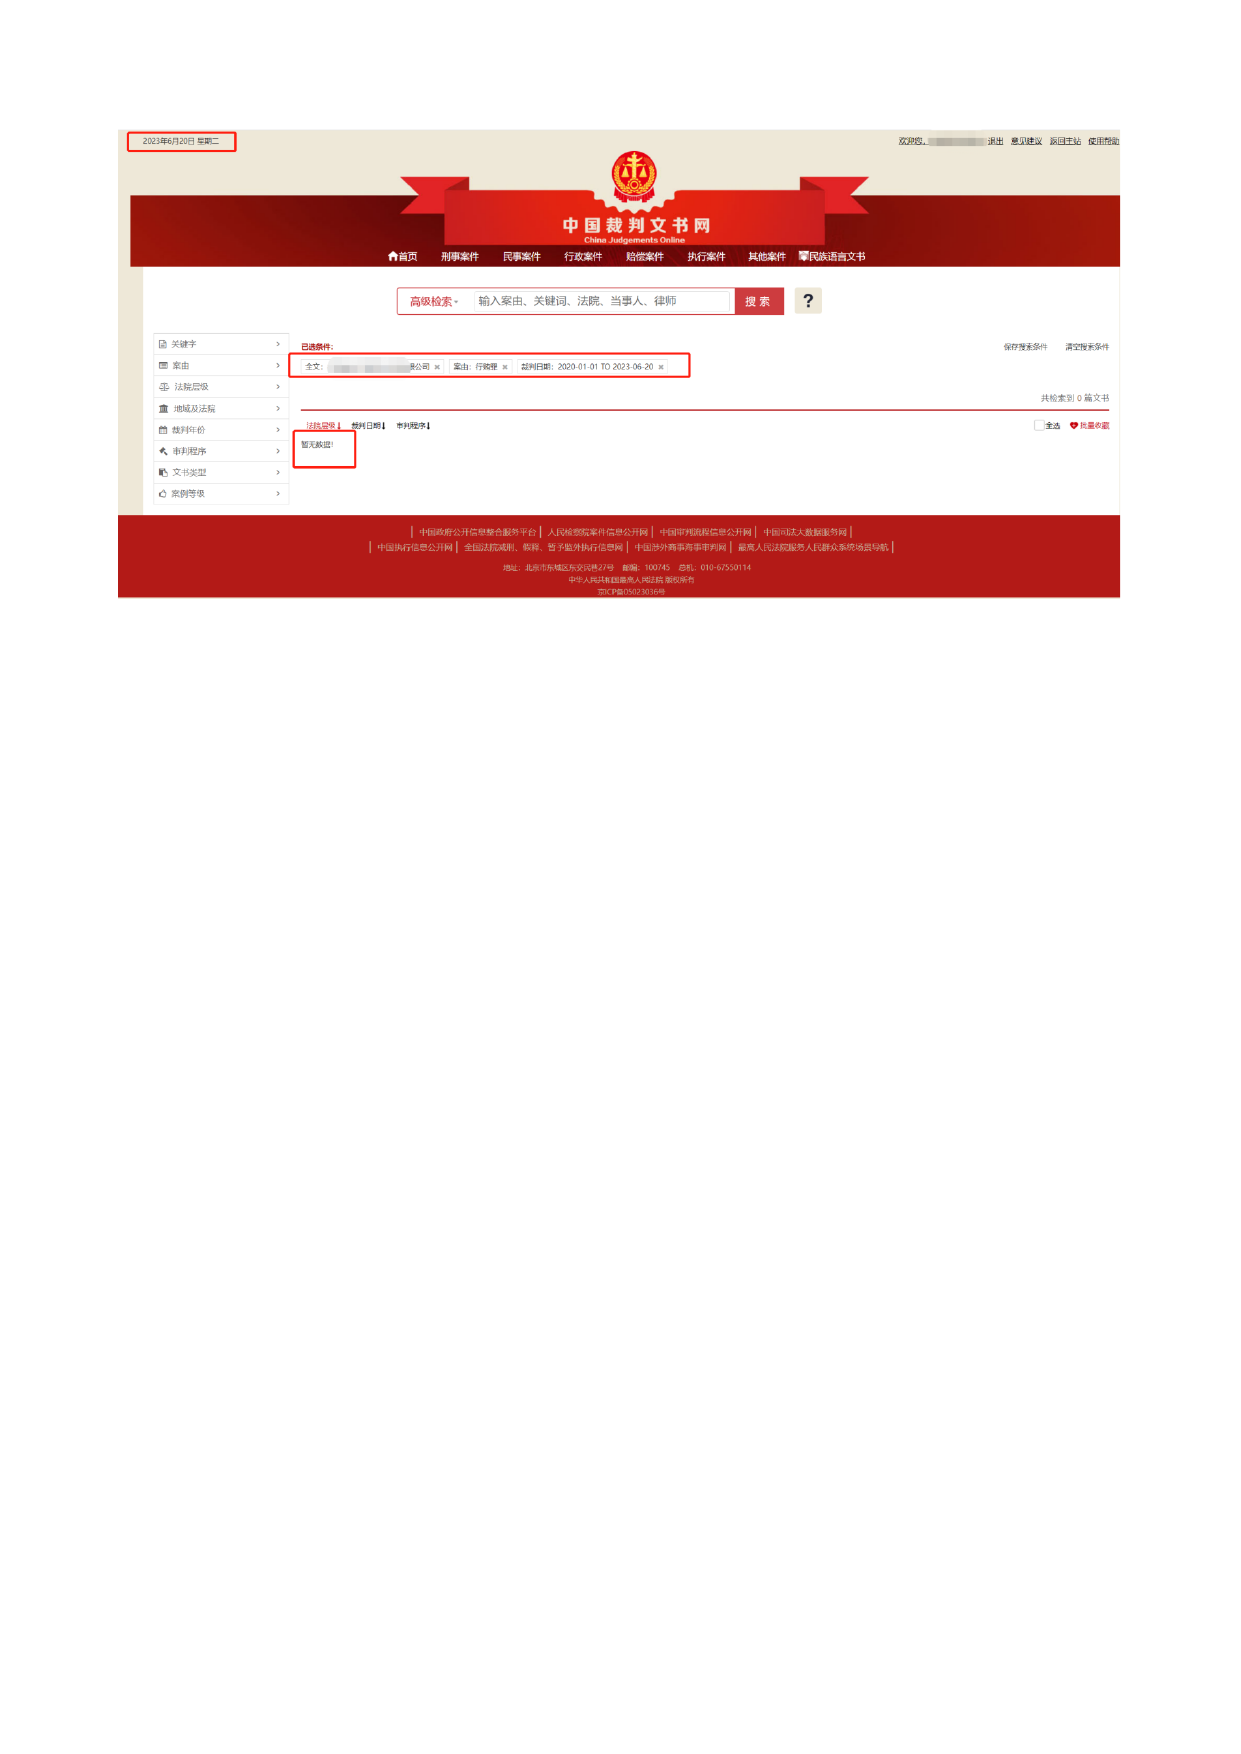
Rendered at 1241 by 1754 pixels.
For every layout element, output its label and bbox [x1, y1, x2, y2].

picture [118, 129, 1121, 599]
